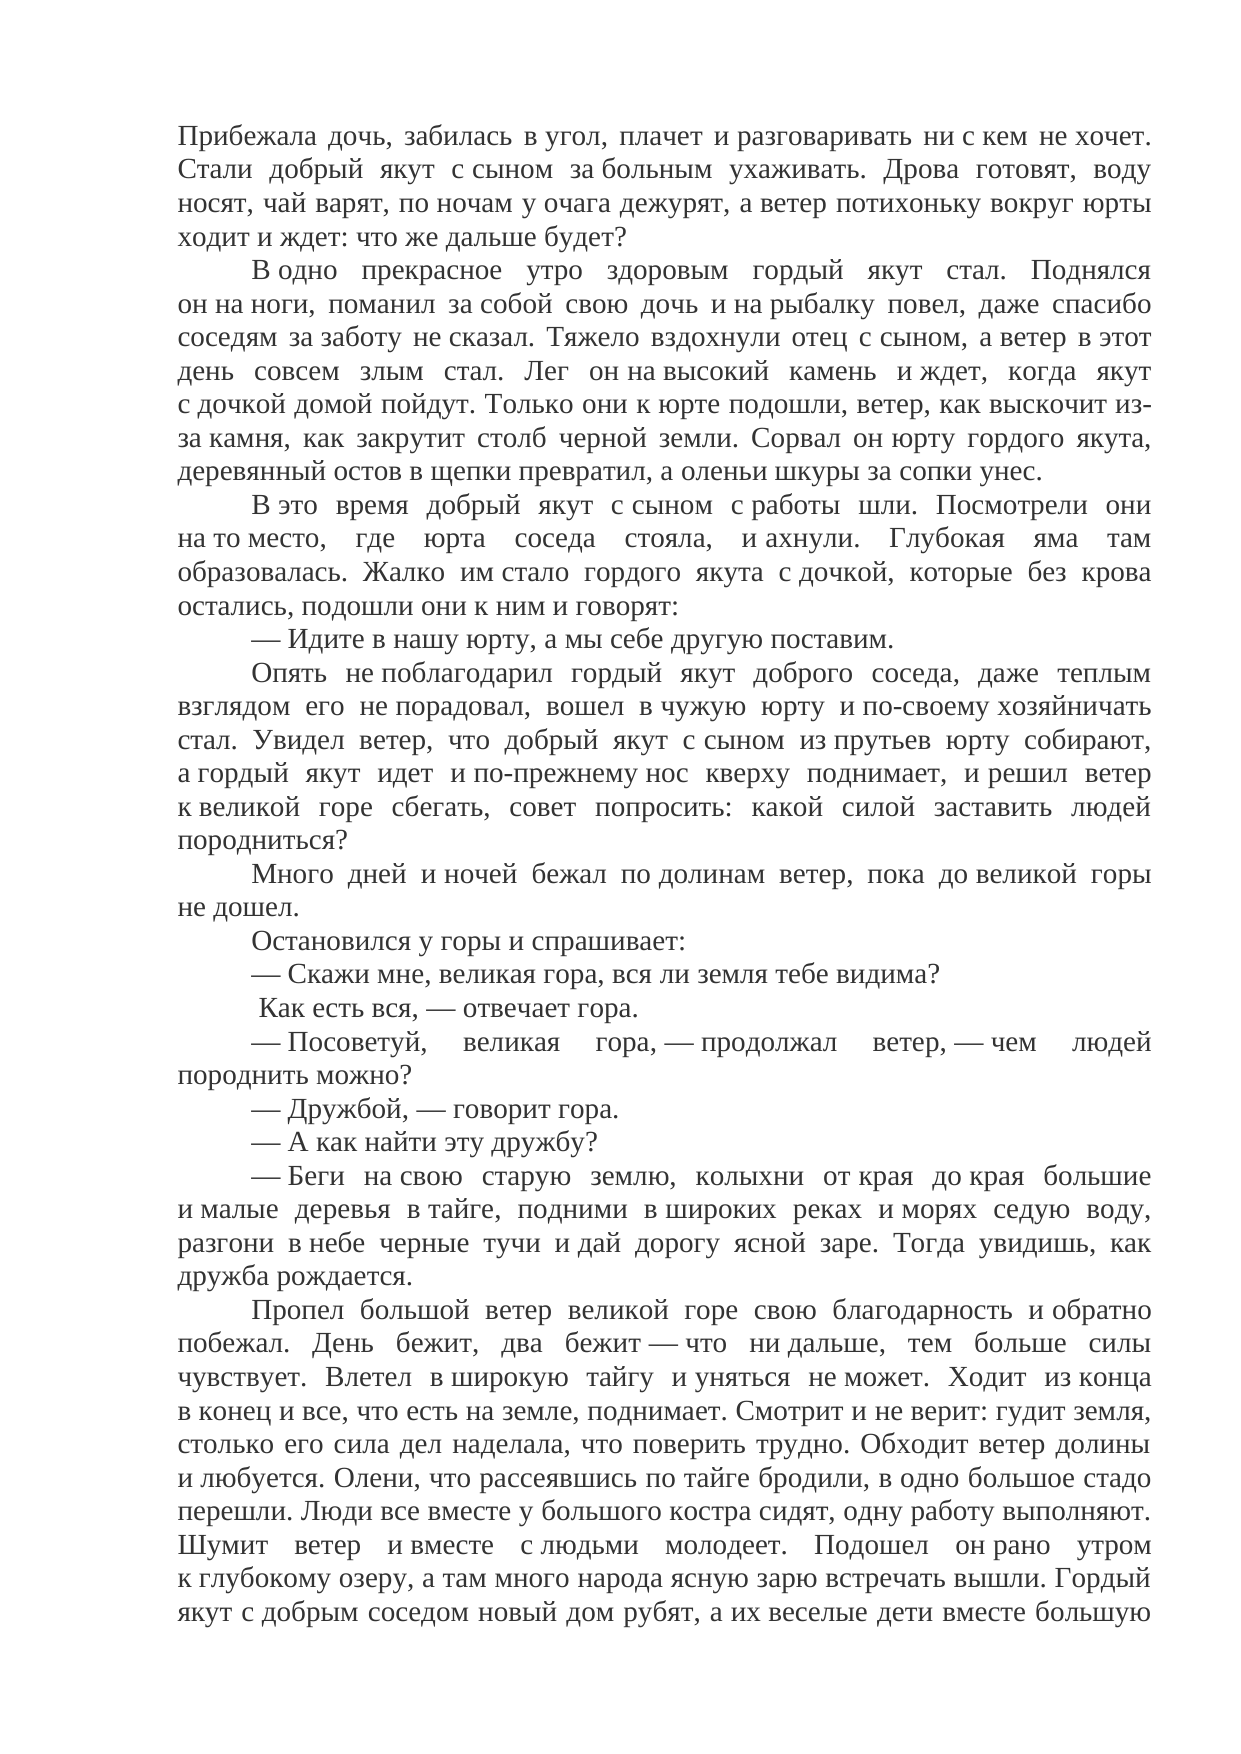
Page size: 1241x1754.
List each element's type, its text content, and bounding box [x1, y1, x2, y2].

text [177, 1292, 1152, 1627]
text Много дней и ночей бежал по долинам ветер, пока до великой горы не дошел. [177, 856, 1152, 923]
text — Дружбой, — говорит гора. [177, 1091, 1152, 1124]
text — Идите в нашу юрту, а мы себе другую поставим. [177, 621, 1152, 655]
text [177, 118, 1152, 252]
text Остановился у горы и спрашивает: [177, 923, 1152, 957]
text Опять не поблагодарил гордый якут доброго соседа, даже теплым взглядом его не порадовал, вошел в чужую юрту и по-своему хозяйничать стал. Увидел ветер, что добрый якут с сыном из прутьев юрту собирают, а гордый якут идет и по-прежнему нос кверху поднимает, и решил ветер к великой горе сбегать, совет попросить: какой силой заставить людей породниться? [177, 655, 1152, 856]
text Как есть вся, — отвечает гора. [177, 990, 1152, 1024]
text — Скажи мне, великая гора, вся ли земля тебе видима? [177, 957, 1152, 990]
text — Беги на свою старую землю, колыхни от края до края большие и малые деревья в тайге, подними в широких реках и морях седую воду, разгони в небе черные тучи и дай дорогу ясной заре. Тогда увидишь, как дружба рождается. [177, 1158, 1152, 1292]
text — А как найти эту дружбу? [177, 1124, 1152, 1158]
text В одно прекрасное утро здоровым гордый якут стал. Поднялся он на ноги, поманил за собой свою дочь и на рыбалку повел, даже спасибо соседям за заботу не сказал. Тяжело вздохнули отец с сыном, а ветер в этот день совсем злым стал. Лег он на высокий камень и ждет, когда якут с дочкой домой пойдут. Только они к юрте подошли, ветер, как выскочит из-за камня, как закрутит столб черной земли. Сорвал он юрту гордого якута, деревянный остов в щепки превратил, а оленьи шкуры за сопки унес. [177, 252, 1152, 487]
text В это время добрый якут с сыном с работы шли. Посмотрели они на то место, где юрта соседа стояла, и ахнули. Глубокая яма там образовалась. Жалко им стало гордого якута с дочкой, которые без крова остались, подошли они к ним и говорят: [177, 487, 1152, 621]
text — Посоветуй, великая гора, — продолжал ветер, — чем людей породнить можно? [177, 1024, 1152, 1091]
